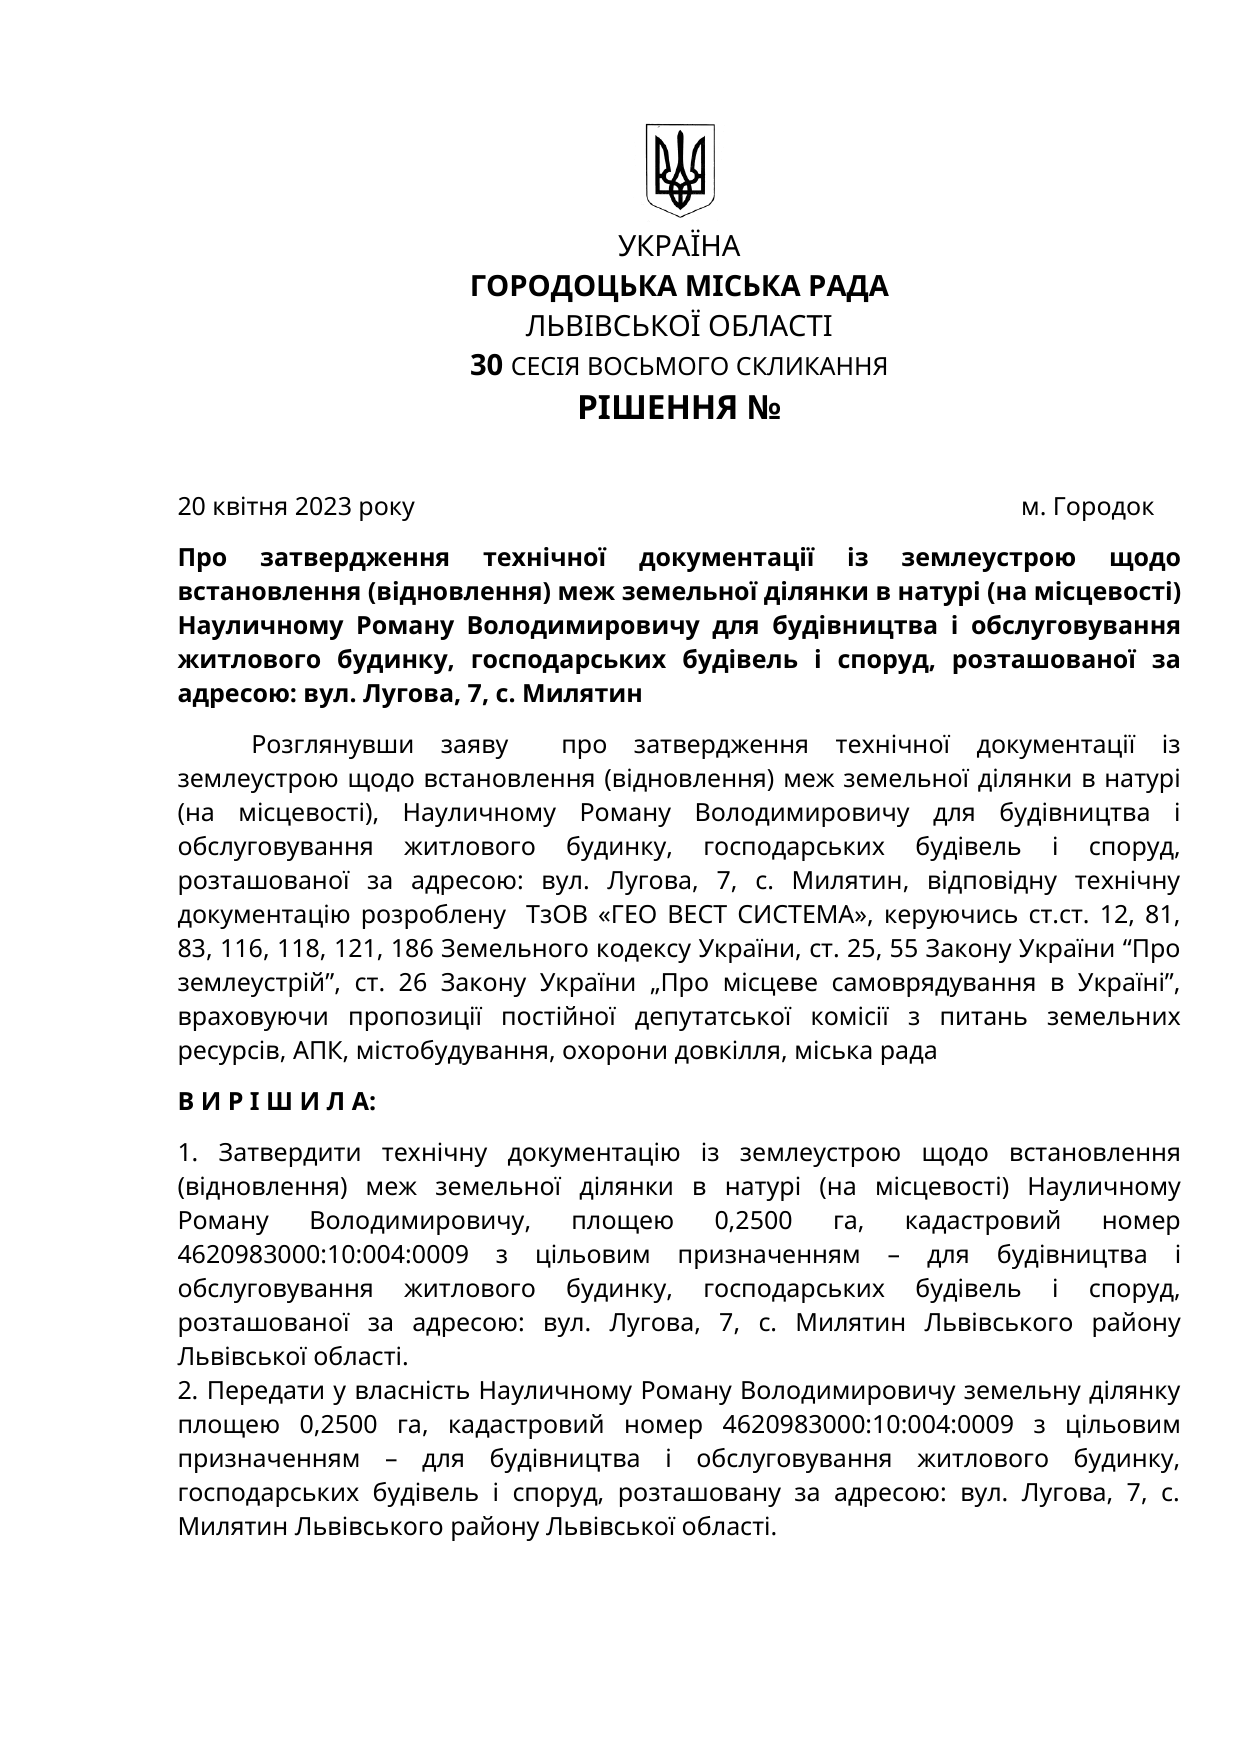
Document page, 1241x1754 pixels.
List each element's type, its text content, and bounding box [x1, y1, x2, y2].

text УКРАЇНА [177, 225, 1181, 265]
text 1. Затвердити технічну документацію із землеустрою щодо встановлення (відновлення) меж земельної ділянки в натурі (на місцевості) Науличному Роману Володимировичу, площею 0,2500 га, кадастровий номер 4620983000:10:004:0009 з цільовим призначенням – для будівництва і обслуговування житлового будинку, господарських будівель і споруд, розташованої за адресою: вул. Лугова, 7, с. Милятин Львівського району Львівської області. [177, 1134, 1182, 1373]
text Розглянувши заяву про затвердження технічної документації із землеустрою щодо встановлення (відновлення) меж земельної ділянки в натурі (на місцевості), Науличному Роману Володимировичу для будівництва і обслуговування житлового будинку, господарських будівель і споруд, розташованої за адресою: вул. Лугова, 7, с. Милятин, відповідну технічну документацію розроблену ТзОВ «ГЕО ВЕСТ СИСТЕМА», керуючись ст.ст. 12, 81, 83, 116, 118, 121, 186 Земельного кодексу України, ст. 25, 55 Закону України “Про землеустрій”, ст. 26 Закону України „Про місцеве самоврядування в Україні”, враховуючи пропозиції постійної депутатської комісії з питань земельних ресурсів, АПК, містобудування, охорони довкілля, міська рада [177, 726, 1182, 1067]
picture [633, 118, 726, 222]
text 2. Передати у власність Науличному Роману Володимировичу земельну ділянку площею 0,2500 га, кадастровий номер 4620983000:10:004:0009 з цільовим призначенням – для будівництва і обслуговування житлового будинку, господарських будівель і споруд, розташовану за адресою: вул. Лугова, 7, с. Милятин Львівського району Львівської області. [177, 1373, 1182, 1543]
text РІШЕННЯ № [177, 384, 1181, 429]
text Про затвердження технічної документації із землеустрою щодо встановлення (відновлення) меж земельної ділянки в натурі (на місцевості) Науличному Роману Володимировичу для будівництва і обслуговування житлового будинку, господарських будівель і споруд, розташованої за адресою: вул. Лугова, 7, с. Милятин [177, 539, 1182, 709]
text 20 квітня 2023 року м. Городок [177, 488, 1181, 523]
text 30 сесія восьмого скликання [177, 344, 1181, 384]
text ГОРОДОЦЬКА МІСЬКА РАДА [177, 265, 1181, 305]
text В И Р І Ш И Л А: [177, 1083, 1182, 1118]
text ЛЬВІВСЬКОЇ ОБЛАСТІ [177, 305, 1181, 344]
